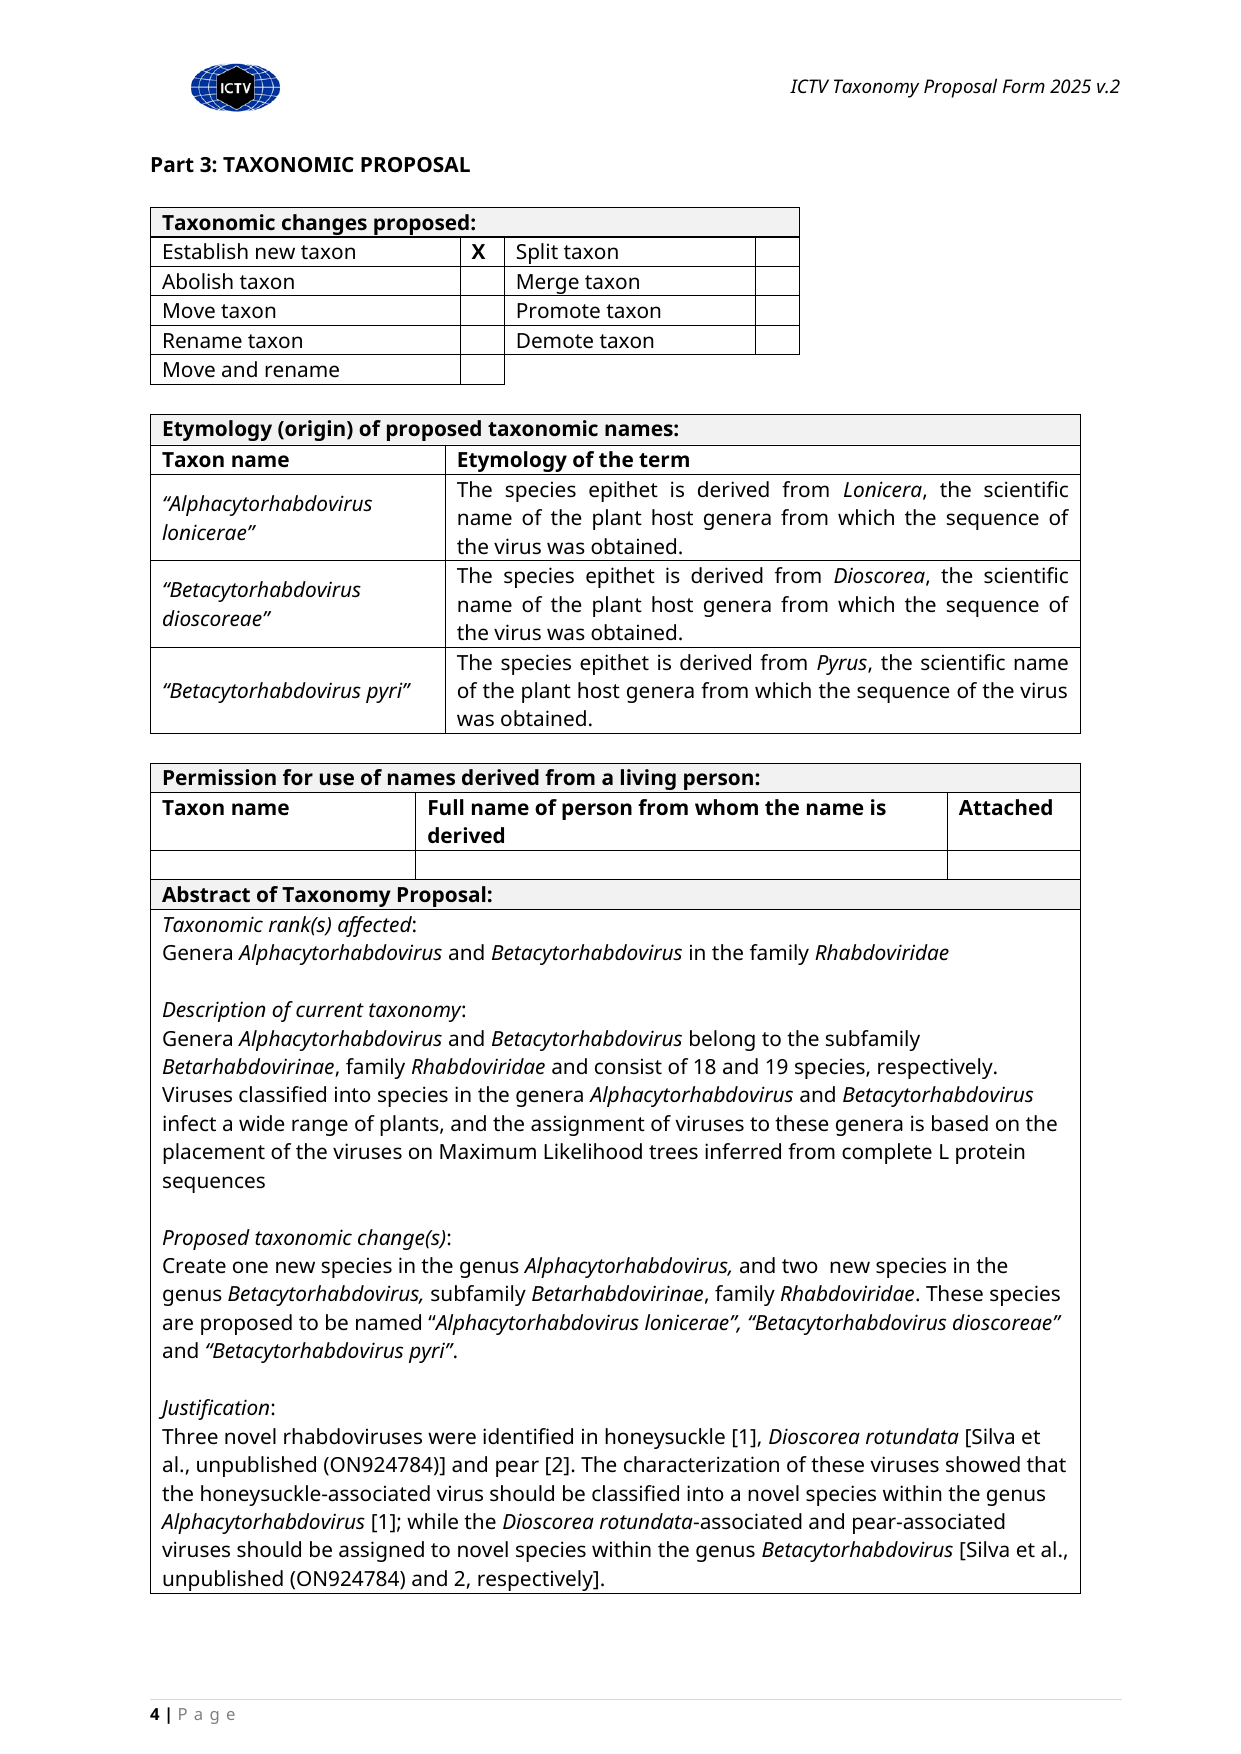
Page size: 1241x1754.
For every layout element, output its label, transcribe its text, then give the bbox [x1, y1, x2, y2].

table_cell Etymology of the term [446, 446, 1080, 474]
table_cell Full name of person from whom the name is derived [416, 793, 947, 850]
table_cell Taxonomic rank(s) affected: Genera Alphacytorhabdovirus and Betacytorhabdovirus in the family Rhabdoviridae Description of current taxonomy: Genera Alphacytorhabdovirus and Betacytorhabdovirus belong to the subfamily Betarhabdovirinae, family Rhabdoviridae and consist of 18 and 19 species, respectively. Viruses classified into species in the genera Alphacytorhabdovirus and Betacytorhabdovirus infect a wide range of plants, and the assignment of viruses to these genera is based on the placement of the viruses on Maximum Likelihood trees inferred from complete L protein sequences Proposed taxonomic change(s): Create one new species in the genus Alphacytorhabdovirus, and two new species in the genus Betacytorhabdovirus, subfamily Betarhabdovirinae, family Rhabdoviridae. These species are proposed to be named “Alphacytorhabdovirus lonicerae”, “Betacytorhabdovirus dioscoreae” and “Betacytorhabdovirus pyri”. Justification: Three novel rhabdoviruses were identified in honeysuckle [1], Dioscorea rotundata [Silva et al., unpublished (ON924784)] and pear [2]. The characterization of these viruses showed that the honeysuckle-associated virus should be classified into a novel species within the genus Alphacytorhabdovirus [1]; while the Dioscorea rotundata-associated and pear-associated viruses should be assigned to novel species within the genus Betacytorhabdovirus [Silva et al., unpublished (ON924784) and 2, respectively]. [151, 910, 1080, 1592]
picture [190, 56, 282, 113]
table_cell Move taxon [151, 296, 460, 325]
table_cell [461, 296, 504, 325]
text Part 3: TAXONOMIC PROPOSAL [150, 150, 1122, 178]
table_cell [461, 267, 504, 295]
table_cell [756, 296, 799, 325]
table_cell The species epithet is derived from Dioscorea, the scientific name of the plant host genera from which the sequence of the virus was obtained. [446, 561, 1080, 647]
table_header Etymology (origin) of proposed taxonomic names: [151, 415, 1080, 444]
table_cell Abstract of Taxonomy Proposal: [151, 880, 1080, 909]
table_cell Split taxon [505, 238, 755, 266]
table_cell [756, 267, 799, 295]
table_cell [151, 851, 415, 879]
table_cell Rename taxon [151, 326, 460, 354]
table_cell The species epithet is derived from Pyrus, the scientific name of the plant host genera from which the sequence of the virus was obtained. [446, 648, 1080, 733]
table_cell [461, 326, 504, 354]
table_cell Promote taxon [505, 296, 755, 325]
table_cell Merge taxon [505, 267, 755, 295]
table_cell [756, 238, 799, 266]
table_header Taxonomic changes proposed: [151, 208, 799, 236]
table_cell Demote taxon [505, 326, 755, 354]
table_cell [756, 326, 799, 354]
table_cell Move and rename [151, 355, 460, 384]
table_cell “Alphacytorhabdovirus lonicerae” [151, 475, 445, 560]
table_cell X [461, 238, 504, 266]
table_header Permission for use of names derived from a living person: [151, 764, 1080, 792]
table_cell Attached [948, 793, 1080, 850]
table_cell Establish new taxon [151, 238, 460, 266]
table_cell Taxon name [151, 446, 445, 474]
table_cell Taxon name [151, 793, 415, 850]
table_cell [461, 355, 504, 384]
table_cell “Betacytorhabdovirus pyri” [151, 648, 445, 733]
table_cell The species epithet is derived from Lonicera, the scientific name of the plant host genera from which the sequence of the virus was obtained. [446, 475, 1080, 560]
table_cell [416, 851, 947, 879]
table_cell Abolish taxon [151, 267, 460, 295]
table_cell [948, 851, 1080, 879]
table_cell “Betacytorhabdovirus dioscoreae” [151, 561, 445, 647]
